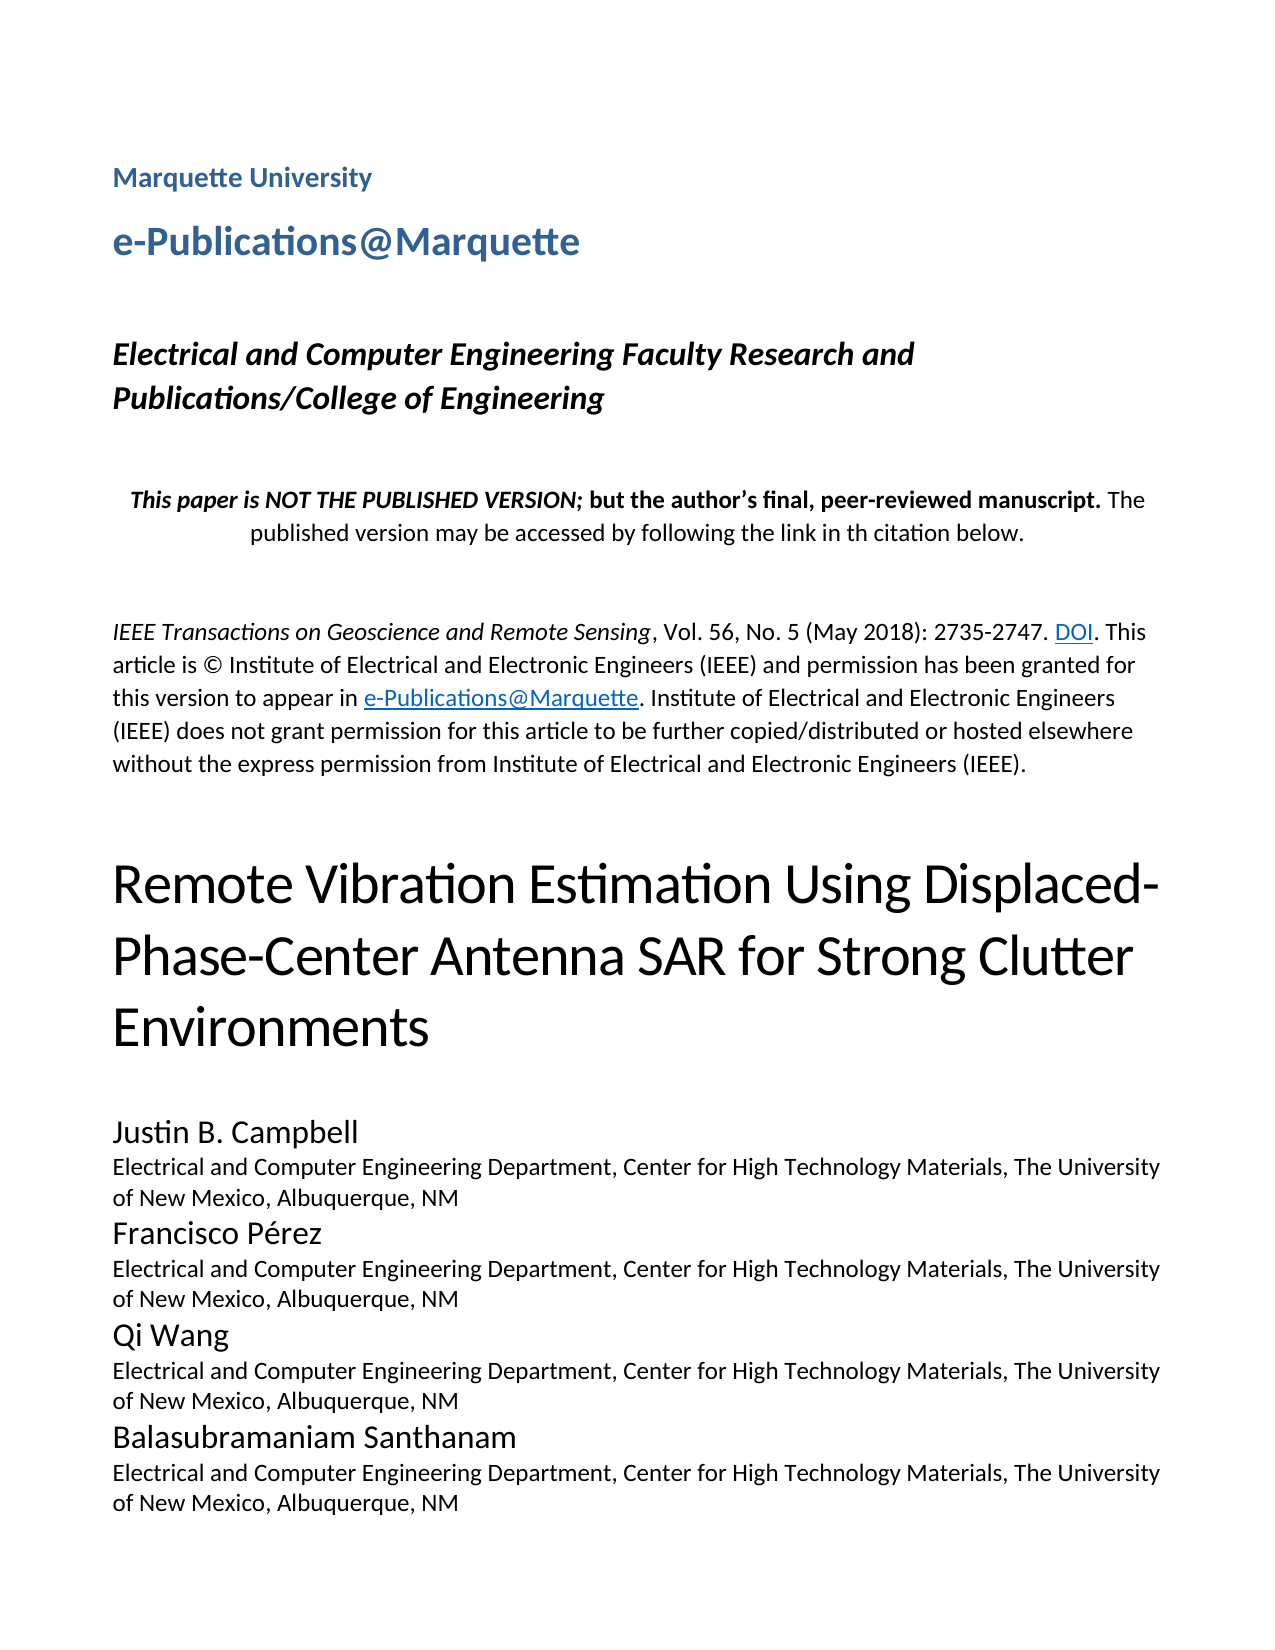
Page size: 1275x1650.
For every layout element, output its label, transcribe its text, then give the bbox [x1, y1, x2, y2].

text IEEE Transactions on Geoscience and Remote Sensing, Vol. 56, No. 5 (May 2018): 2735-2747. DOI. This article is © Institute of Electrical and Electronic Engineers (IEEE) and permission has been granted for this version to appear in e-Publications@Marquette. Institute of Electrical and Electronic Engineers (IEEE) does not grant permission for this article to be further copied/distributed or hosted elsewhere without the express permission from Institute of Electrical and Electronic Engineers (IEEE). [112, 616, 1162, 779]
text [112, 1457, 1162, 1518]
text e-Publications@Marquette [112, 214, 1162, 265]
text Justin B. Campbell [112, 1111, 1162, 1151]
text Balasubramaniam Santhanam [112, 1416, 1162, 1457]
text Electrical and Computer Engineering Department, Center for High Technology Materials, The University of New Mexico, Albuquerque, NM [112, 1151, 1162, 1212]
text Francisco Pérez [112, 1212, 1162, 1253]
text Electrical and Computer Engineering Faculty Research and Publications/College of Engineering [112, 333, 1162, 418]
text Qi Wang [112, 1314, 1162, 1355]
title Remote Vibration Estimation Using Displaced-Phase-Center Antenna SAR for Strong Clutter Environments [112, 847, 1162, 1061]
text Electrical and Computer Engineering Department, Center for High Technology Materials, The University of New Mexico, Albuquerque, NM [112, 1355, 1162, 1416]
text Electrical and Computer Engineering Department, Center for High Technology Materials, The University of New Mexico, Albuquerque, NM [112, 1253, 1162, 1314]
text Marquette University [112, 159, 1162, 195]
text This paper is NOT THE PUBLISHED VERSION; but the author’s final, peer-reviewed manuscript. The published version may be accessed by following the link in th citation below. [112, 484, 1162, 548]
